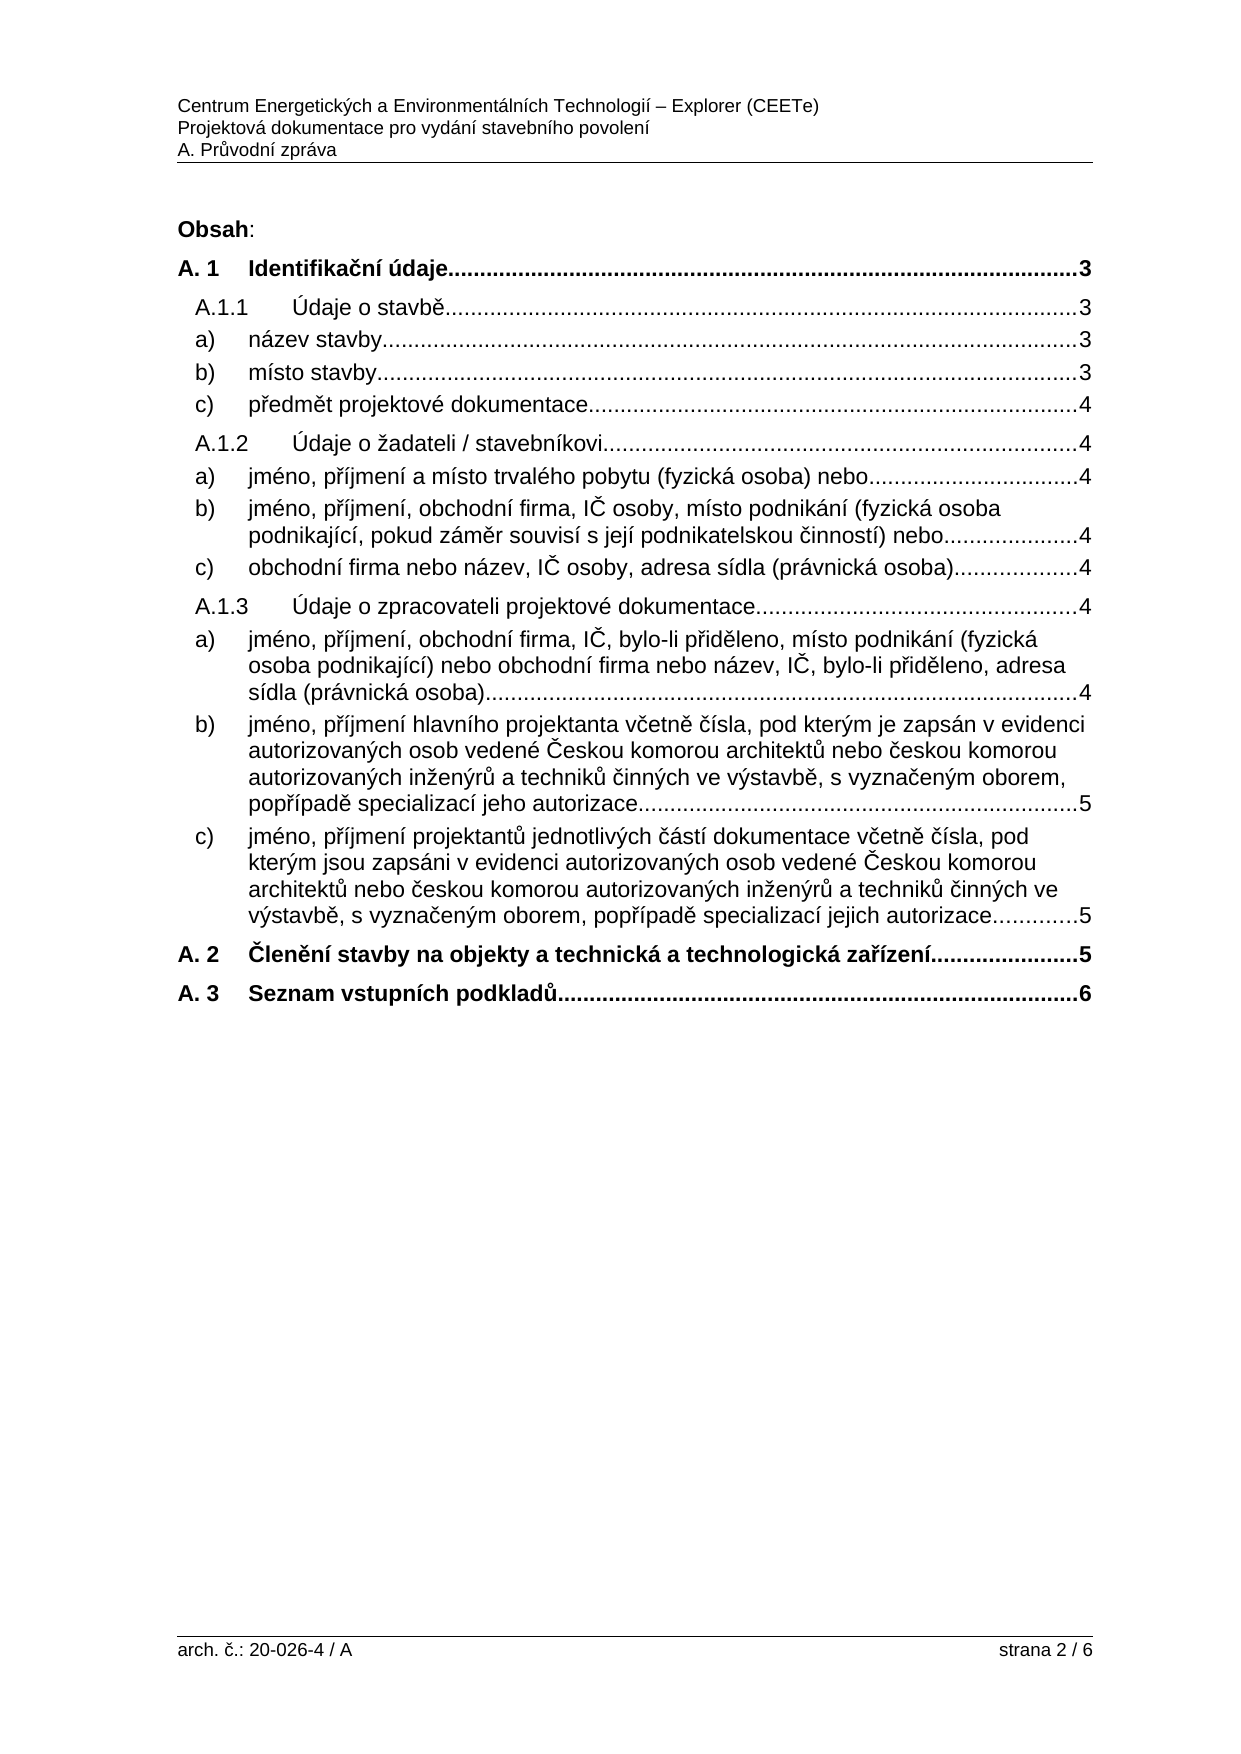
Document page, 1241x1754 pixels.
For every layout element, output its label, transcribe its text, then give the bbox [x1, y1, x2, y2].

text A. 1 Identifikační údaje 3 [177, 255, 1093, 281]
text c) jméno, příjmení projektantů jednotlivých částí dokumentace včetně čísla, pod kterým jsou zapsáni v evidenci autorizovaných osob vedené Českou komorou architektů nebo českou komorou autorizovaných inženýrů a techniků činných ve výstavbě, s vyznačeným oborem, popřípadě specializací jejich autorizace 5 [195, 823, 1093, 928]
text b) jméno, příjmení, obchodní firma, IČ osoby, místo podnikání (fyzická osoba podnikající, pokud záměr souvisí s její podnikatelskou činností) nebo 4 [195, 495, 1093, 548]
text Obsah: [177, 216, 1093, 242]
text A.1.3 Údaje o zpracovateli projektové dokumentace 4 [195, 593, 1093, 619]
text A.1.1 Údaje o stavbě 3 [195, 293, 1093, 320]
text A.1.2 Údaje o žadateli / stavebníkovi 4 [195, 430, 1093, 457]
text c) předmět projektové dokumentace 4 [195, 391, 1093, 418]
text a) název stavby 3 [195, 326, 1093, 352]
text a) jméno, příjmení, obchodní firma, IČ, bylo-li přiděleno, místo podnikání (fyzická osoba podnikající) nebo obchodní firma nebo název, IČ, bylo-li přiděleno, adresa sídla (právnická osoba) 4 [195, 626, 1093, 705]
text A. 3 Seznam vstupních podkladů 6 [177, 979, 1093, 1006]
text A. 2 Členění stavby na objekty a technická a technologická zařízení 5 [177, 941, 1093, 967]
text b) jméno, příjmení hlavního projektanta včetně čísla, pod kterým je zapsán v evidenci autorizovaných osob vedené Českou komorou architektů nebo českou komorou autorizovaných inženýrů a techniků činných ve výstavbě, s vyznačeným oborem, popřípadě specializací jeho autorizace 5 [195, 711, 1093, 817]
text b) místo stavby 3 [195, 359, 1093, 385]
text c) obchodní firma nebo název, IČ osoby, adresa sídla (právnická osoba) 4 [195, 554, 1093, 581]
text a) jméno, příjmení a místo trvalého pobytu (fyzická osoba) nebo 4 [195, 463, 1093, 489]
